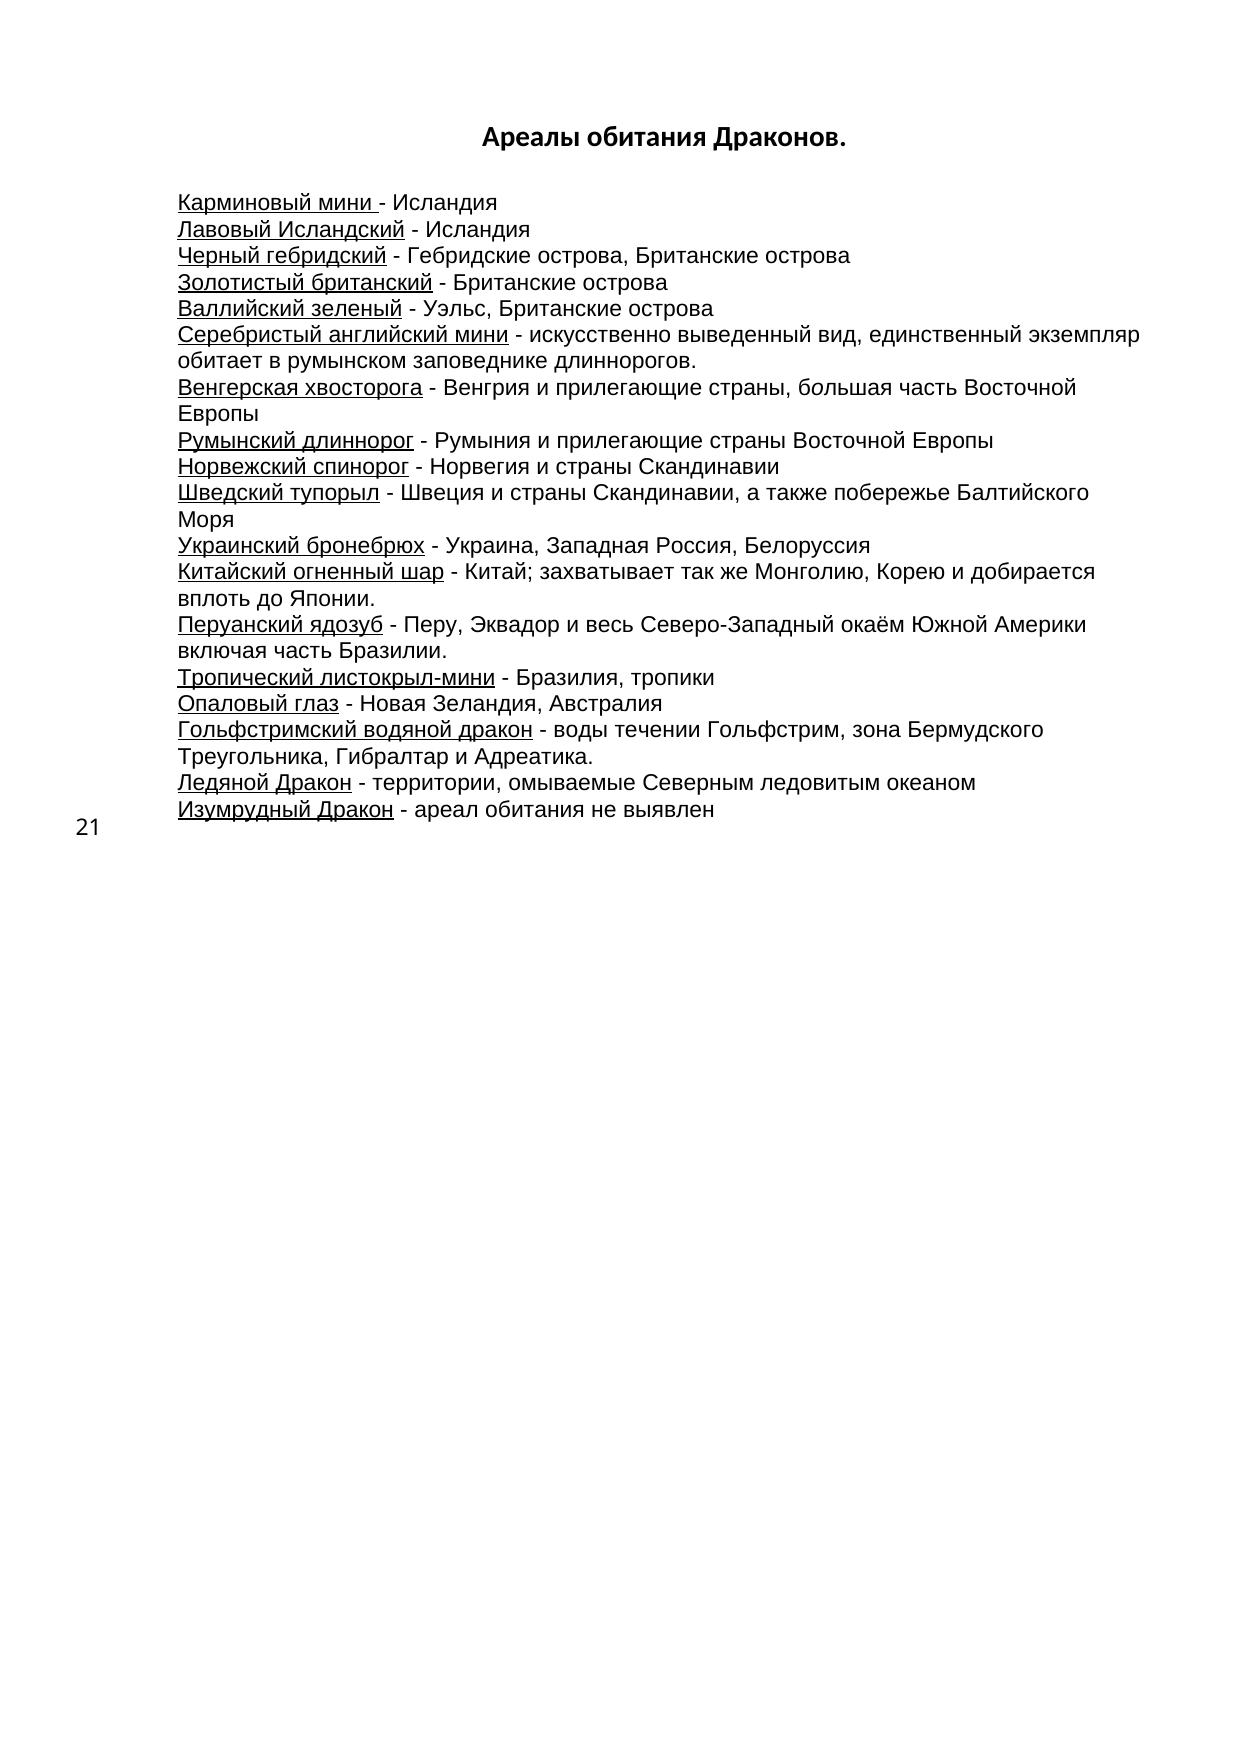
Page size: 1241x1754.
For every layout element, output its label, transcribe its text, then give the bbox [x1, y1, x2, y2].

text Перуанский ядозуб - Перу, Эквадор и весь Северо-Западный окаём Южной Америки включая часть Бразилии. Тропический листокрыл-мини - Бразилия, тропики Опаловый глаз - Новая Зеландия, Австралия Гольфстримский водяной дракон - воды течении Гольфстрим, зона Бермудского Треугольника, Гибралтар и Адреатика. Ледяной Дракон - территории, омываемые Северным ледовитым океаном Изумрудный Дракон - ареал обитания не выявлен [177, 611, 1152, 822]
text Карминовый мини - Исландия Лавовый Исландский - Исландия Черный гебридский - Гебридские острова, Британские острова Золотистый британский - Британские острова Валлийский зеленый - Уэльс, Британские острова Серебристый английский мини - искусственно выведенный вид, единственный экземпляр обитает в румынском заповеднике длиннорогов. Венгерская хвосторога - Венгрия и прилегающие страны, большая часть Восточной Европы Румынский длиннорог - Румыния и прилегающие страны Восточной Европы Норвежский спинорог - Норвегия и страны Скандинавии Шведский тупорыл - Швеция и страны Скандинавии, а также побережье Балтийского Моря Украинский бронебрюх - Украина, Западная Россия, Белоруссия Китайский огненный шар - Китай; захватывает так же Монголию, Корею и добирается вплоть до Японии. [177, 189, 1152, 611]
text Ареалы обитания Драконов. [177, 118, 1152, 154]
